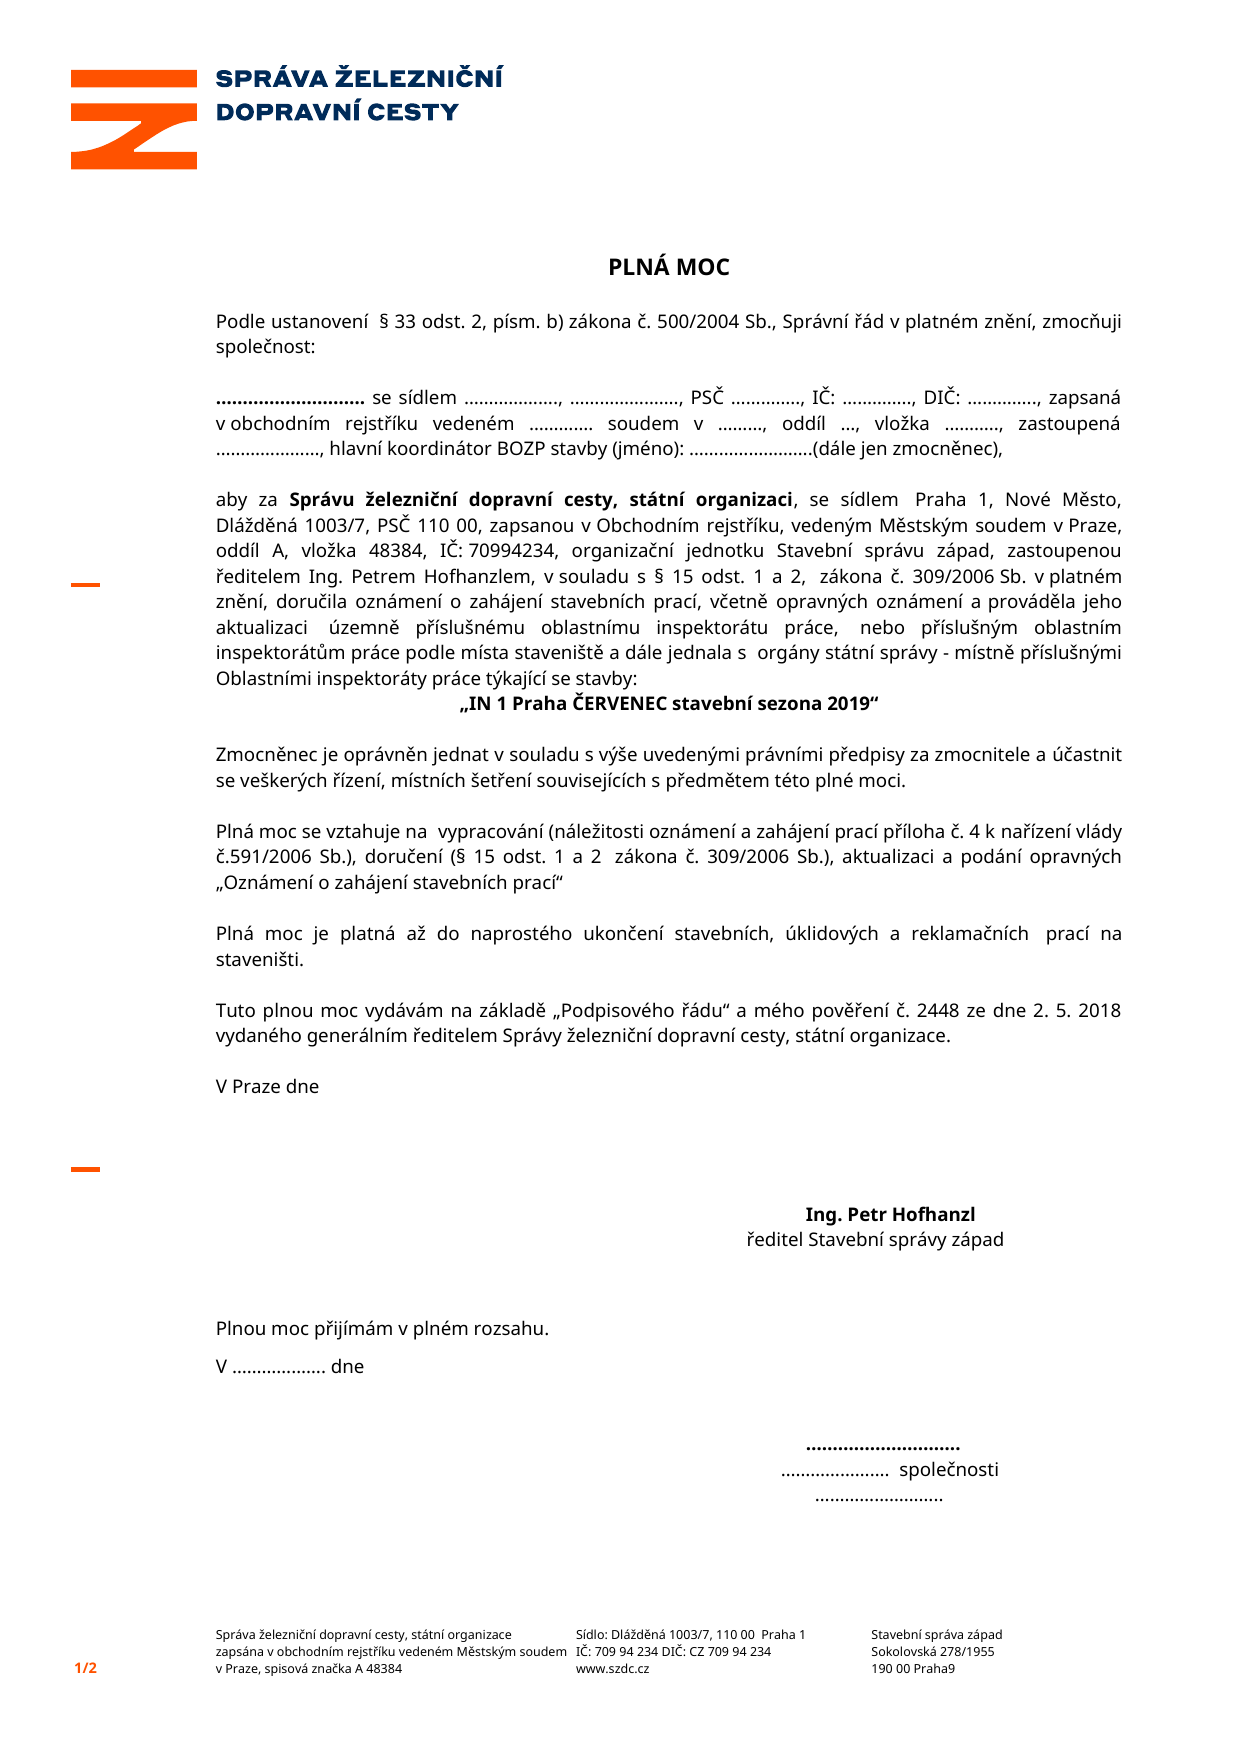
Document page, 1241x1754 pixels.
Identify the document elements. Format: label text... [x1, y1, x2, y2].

text „IN 1 Praha ČERVENEC stavební sezona 2019“ [216, 691, 1122, 716]
text Plná moc je platná až do naprostého ukončení stavebních, úklidových a reklamačních prací na staveništi. [216, 920, 1122, 971]
text …………………. společnosti [658, 1456, 1122, 1481]
text aby za Správu železniční dopravní cesty, státní organizaci, se sídlem Praha 1, Nové Město, Dlážděná 1003/7, PSČ 110 00, zapsanou v Obchodním rejstříku, vedeným Městským soudem v Praze, oddíl A, vložka 48384, IČ: 70994234, organizační jednotku Stavební správu západ, zastoupenou ředitelem Ing. Petrem Hofhanzlem, v souladu s § 15 odst. 2, zákona č. 309/2006 Sb. v platném znění, doručila oznámení o zahájení stavebních prací, včetně opravných oznámení a prováděla jeho aktualizaci územně příslušnému oblastnímu inspektorátu práce, nebo příslušným oblastním inspektorátům práce podle místa staveniště a dále jednala s orgány státní správy - místně příslušnými Oblastními inspektoráty práce týkající se stavby: [216, 487, 1122, 691]
text Plnou moc přijímám v plném rozsahu. [216, 1316, 1122, 1341]
text V Praze dne [216, 1073, 1122, 1099]
text ředitel Stavební správy západ [216, 1227, 1122, 1252]
text ………………………. se sídlem ………………., …………………., PSČ ………….., IČ: ………….., DIČ: ………….., zapsaná v obchodním rejstříku vedeném …………. soudem v ………, oddíl …, vložka ……….., zastoupená …………………, hlavní koordinátor BOZP stavby (jméno): …………………….(dále jen zmocněnec), [216, 384, 1122, 461]
text Podle ustanovení § 33 odst. 2, písm. b) zákona č. 500/2004 Sb., Správní řád v platném znění, zmocňuji společnost: [216, 308, 1122, 359]
text Tuto plnou moc vydávám na základě „Podpisového řádu“ a mého pověření č. 2448 ze dne 2. 5. 2018 vydaného generálním ředitelem Správy železniční dopravní cesty, státní organizace. [216, 997, 1122, 1048]
text Plná moc se vztahuje na vypracování (náležitosti oznámení a zahájení prací příloha č. 4 k nařízení vlády č.591/2006 Sb.), doručení (§ 15 odst. 2 zákona č. 309/2006 Sb.), aktualizaci a podání opravných „Oznámení o zahájení stavebních prací“ [216, 818, 1122, 895]
text ……………………….. [732, 1430, 1122, 1456]
text Zmocněnec je oprávněn jednat v souladu s výše uvedenými právními předpisy za zmocnitele a účastnit se veškerých řízení, místních šetření souvisejících s předmětem této plné moci. [216, 742, 1122, 793]
text Ing. Petr Hofhanzl [216, 1201, 1122, 1227]
text V ………………. dne [216, 1354, 1122, 1379]
text PLNÁ MOC [216, 251, 1122, 282]
text …………………….. [658, 1481, 1122, 1507]
